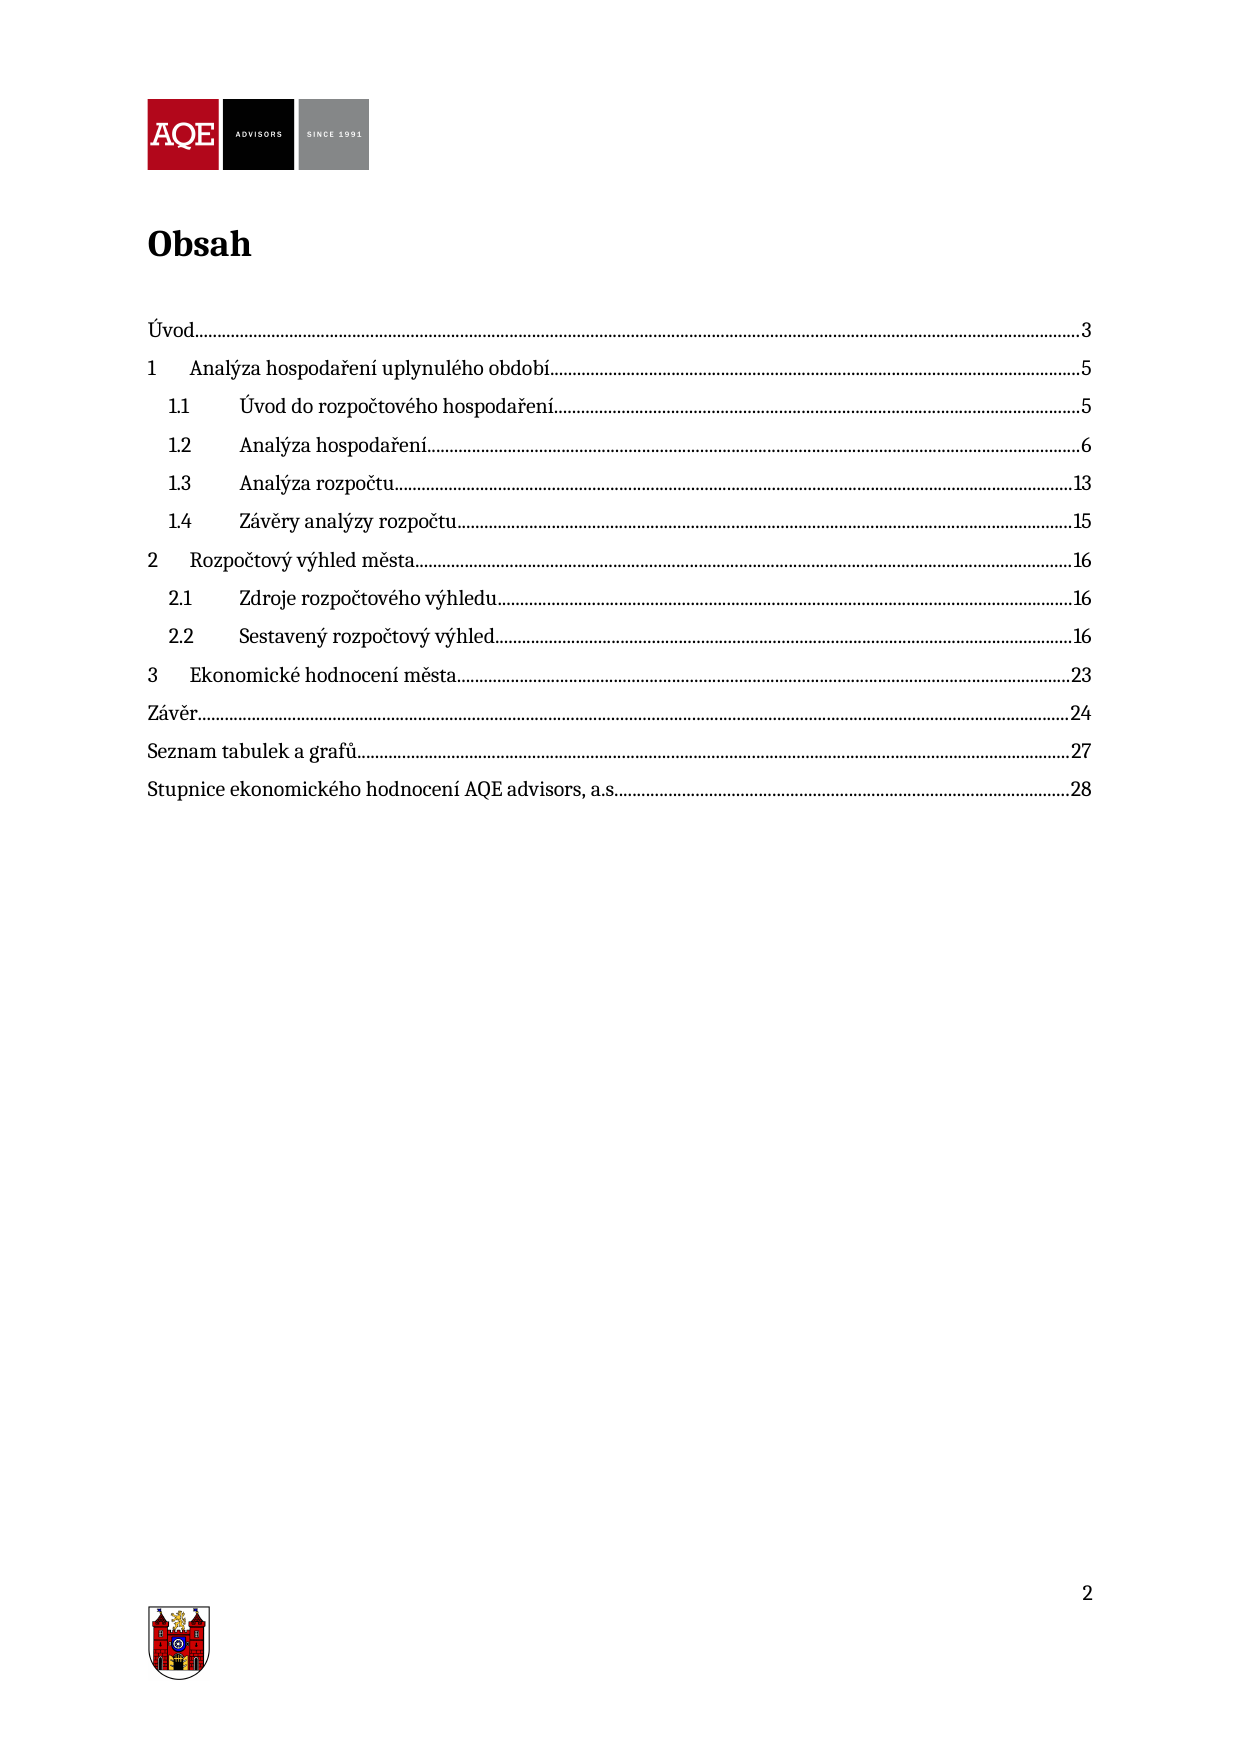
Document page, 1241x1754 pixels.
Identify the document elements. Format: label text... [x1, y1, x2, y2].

text 1.3 Analýza rozpočtu 13 [168, 471, 1093, 496]
text 2 Rozpočtový výhled města 16 [148, 547, 1093, 573]
text Závěr 24 [148, 701, 1093, 726]
text Seznam tabulek a grafů 27 [148, 739, 1093, 764]
text 3 Ekonomické hodnocení města 23 [148, 662, 1093, 688]
text Obsah [148, 223, 1093, 266]
text 1.4 Závěry analýzy rozpočtu 15 [168, 509, 1093, 534]
text 1.2 Analýza hospodaření 6 [168, 432, 1093, 458]
picture [147, 99, 369, 170]
picture [147, 1605, 211, 1681]
text Stupnice ekonomického hodnocení AQE advisors, a.s. 28 [148, 777, 1093, 802]
text 2.2 Sestavený rozpočtový výhled 16 [168, 624, 1093, 649]
text 1.1 Úvod do rozpočtového hospodaření 5 [168, 394, 1093, 419]
text 2.1 Zdroje rozpočtového výhledu 16 [168, 586, 1093, 611]
text 1 Analýza hospodaření uplynulého období 5 [148, 356, 1093, 381]
text Úvod 3 [148, 318, 1093, 343]
